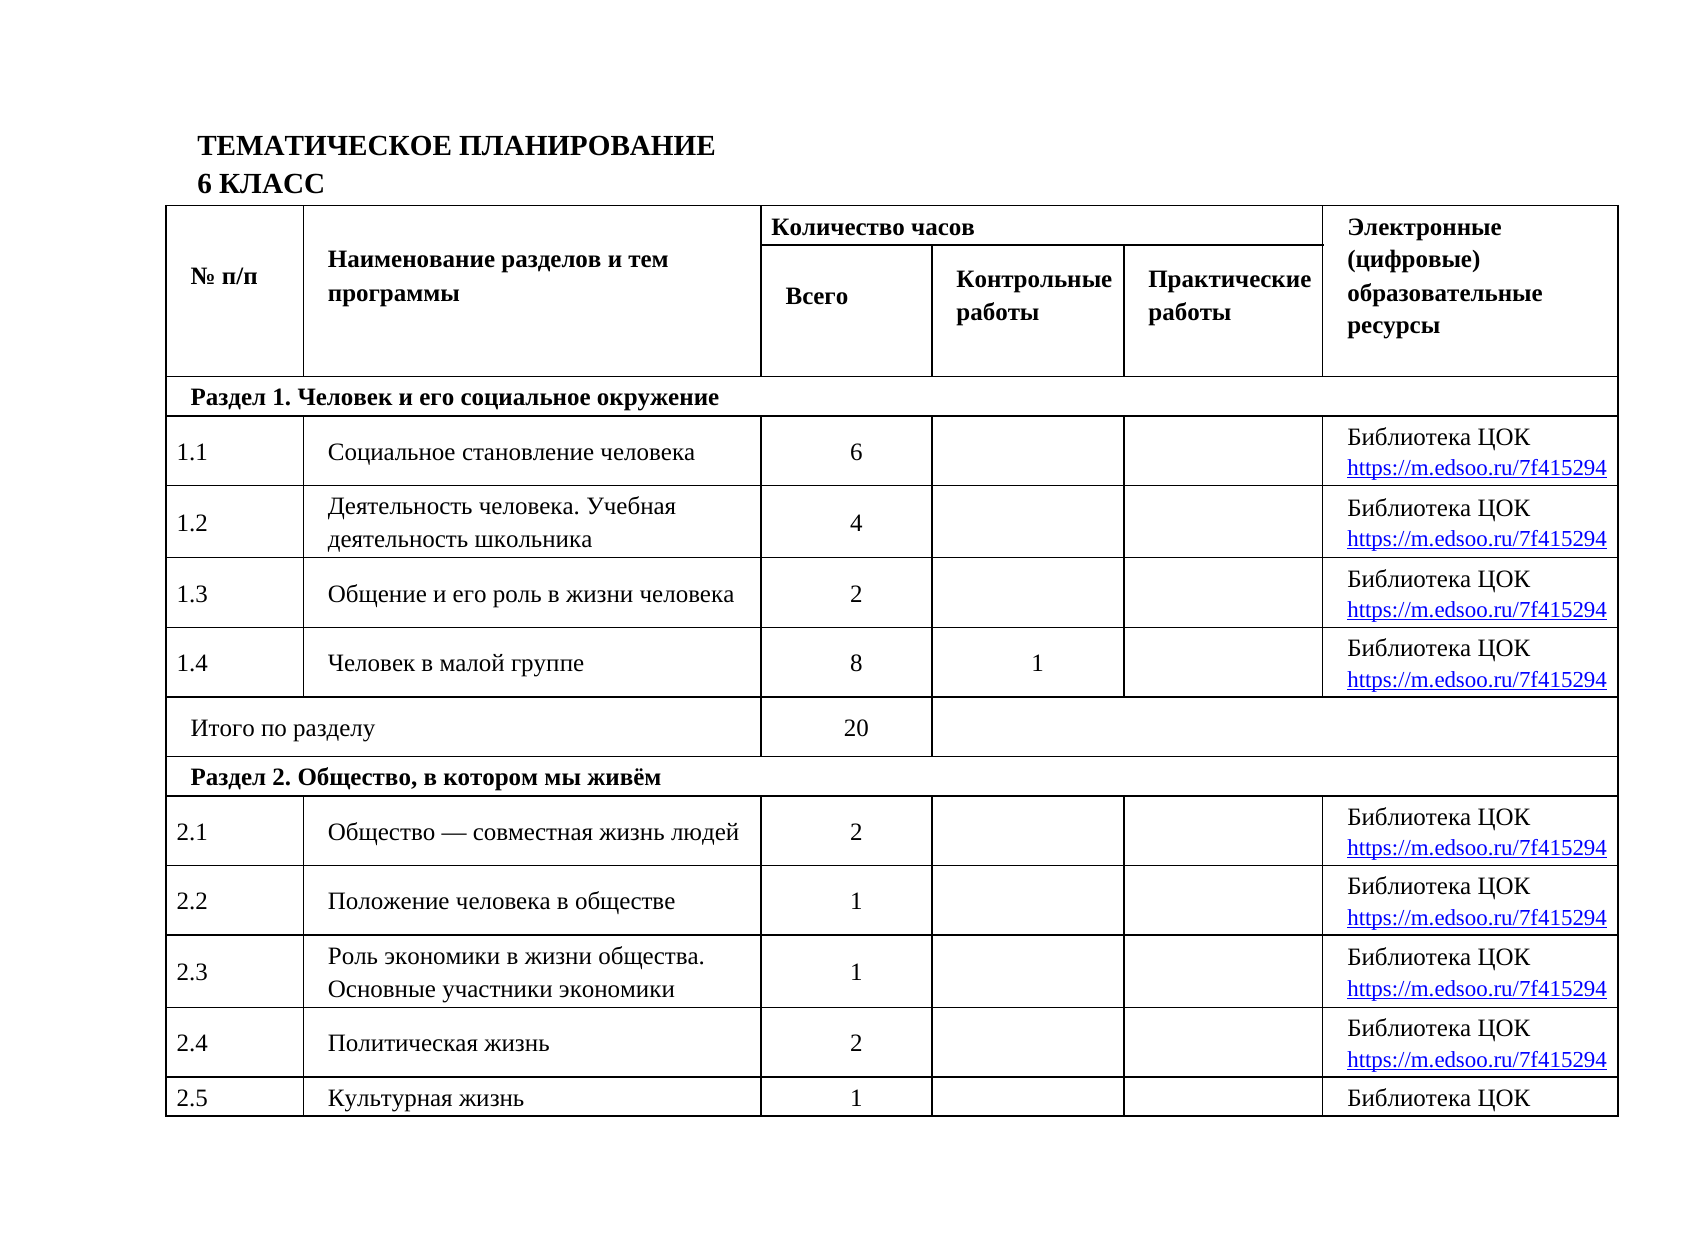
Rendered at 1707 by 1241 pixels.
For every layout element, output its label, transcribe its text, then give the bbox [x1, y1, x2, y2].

table_cell Библиотека ЦОК https://m.edsoo.ru/7f415294 [1323, 866, 1617, 934]
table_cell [1323, 936, 1617, 1006]
table_cell Всего [762, 246, 931, 376]
table_cell [933, 1008, 1123, 1076]
table_cell 2 [762, 797, 931, 864]
table_cell [1125, 558, 1322, 626]
table_cell Итого по разделу [167, 698, 760, 756]
table_cell [933, 797, 1123, 864]
table_cell [1125, 866, 1322, 934]
table_cell 1.4 [167, 628, 303, 696]
table_cell [1125, 486, 1322, 557]
table_cell 1.3 [167, 558, 303, 626]
table_cell 1 [933, 628, 1123, 696]
table_cell [933, 417, 1123, 484]
table_cell Библиотека ЦОК https://m.edsoo.ru/7f415294 [1323, 486, 1617, 557]
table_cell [1323, 1008, 1617, 1076]
table_cell 1.2 [167, 486, 303, 557]
table_cell 8 [762, 628, 931, 696]
table_cell 1 [762, 866, 931, 934]
table_cell Библиотека ЦОК https://m.edsoo.ru/7f415294 [1323, 417, 1617, 484]
table_cell [1125, 1078, 1322, 1115]
table_cell Роль экономики в жизни общества. Основные участники экономики [304, 936, 760, 1006]
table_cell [1323, 1078, 1617, 1115]
table_cell Общение и его роль в жизни человека [304, 558, 760, 626]
table_cell 20 [762, 698, 931, 756]
table_cell 2.5 [167, 1078, 303, 1115]
table_cell [933, 486, 1123, 557]
table_cell [933, 698, 1617, 756]
table_cell [933, 866, 1123, 934]
table_cell [933, 1078, 1123, 1115]
table_header № п/п [167, 206, 303, 376]
table_cell Человек в малой группе [304, 628, 760, 696]
table_cell [933, 558, 1123, 626]
table_cell Библиотека ЦОК https://m.edsoo.ru/7f415294 [1323, 797, 1617, 864]
table_cell Положение человека в обществе [304, 866, 760, 934]
table_cell Библиотека ЦОК https://m.edsoo.ru/7f415294 [1323, 628, 1617, 696]
table_cell [1125, 797, 1322, 864]
table_cell 1 [762, 936, 931, 1006]
text 6 КЛАСС [190, 166, 1618, 200]
table_cell 2.3 [167, 936, 303, 1006]
table_cell Раздел 1. Человек и его социальное окружение [167, 377, 1617, 415]
table_cell 2.1 [167, 797, 303, 864]
table_cell Социальное становление человека [304, 417, 760, 484]
table_cell [1125, 628, 1322, 696]
table_cell 2 [762, 558, 931, 626]
table_cell 2.4 [167, 1008, 303, 1076]
table_cell [933, 936, 1123, 1006]
table_cell 2 [762, 1008, 931, 1076]
table_cell Культурная жизнь [304, 1078, 760, 1115]
text ТЕМАТИЧЕСКОЕ ПЛАНИРОВАНИЕ [190, 128, 1618, 161]
table_cell [1125, 1008, 1322, 1076]
table_cell Библиотека ЦОК https://m.edsoo.ru/7f415294 [1323, 558, 1617, 626]
table_cell Контрольные работы [933, 246, 1123, 376]
table_cell Практические работы [1125, 246, 1322, 376]
table_cell [1125, 936, 1322, 1006]
table_cell 2.2 [167, 866, 303, 934]
table_cell Деятельность человека. Учебная деятельность школьника [304, 486, 760, 557]
table_header Наименование разделов и тем программы [304, 206, 760, 376]
table_cell Общество — совместная жизнь людей [304, 797, 760, 864]
table_cell 4 [762, 486, 931, 557]
table_cell 1.1 [167, 417, 303, 484]
table_cell Раздел 2. Общество, в котором мы живём [167, 757, 1617, 795]
table_cell Политическая жизнь [304, 1008, 760, 1076]
table_cell 1 [762, 1078, 931, 1115]
table_cell [1125, 417, 1322, 484]
table_cell 6 [762, 417, 931, 484]
table_header Электронные (цифровые) образовательные ресурсы [1323, 206, 1617, 376]
table_header Количество часов [762, 206, 1322, 244]
